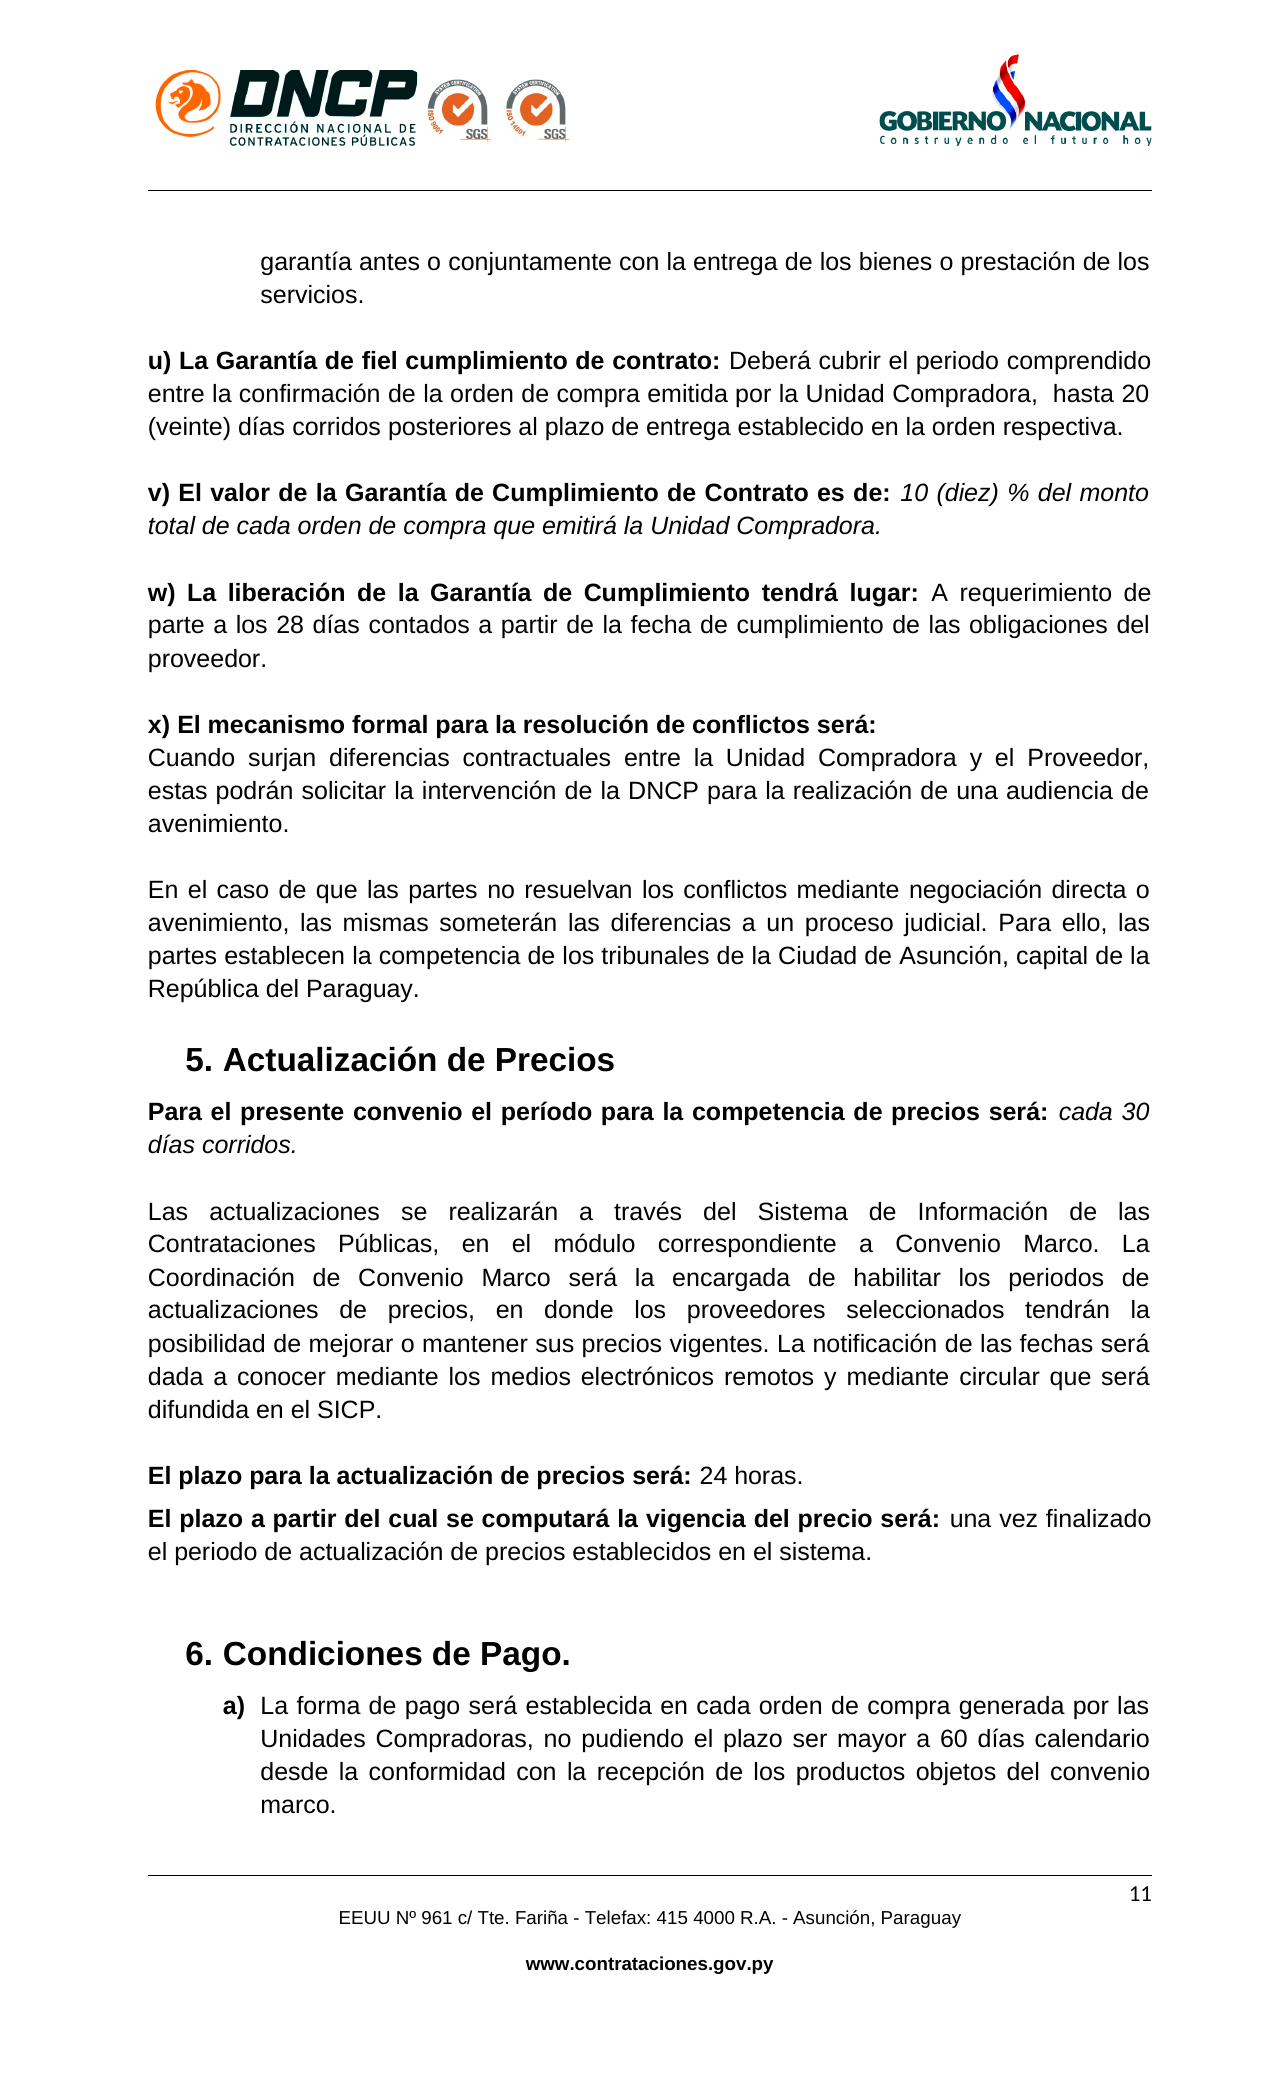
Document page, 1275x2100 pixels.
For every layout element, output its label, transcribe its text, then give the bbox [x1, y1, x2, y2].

list Actualización de Precios [185, 1040, 1152, 1078]
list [223, 247, 1152, 309]
text El plazo para la actualización de precios será: 24 horas. [148, 1461, 1152, 1489]
list Condiciones de Pago. [185, 1634, 1152, 1672]
text x) El mecanismo formal para la resolución de conflictos será: [148, 709, 1152, 738]
picture [423, 75, 573, 146]
text v) El valor de la Garantía de Cumplimiento de Contrato es de: 10 (diez) % del monto total de cada orden de compra que emitirá la Unidad Compradora. [148, 478, 1152, 540]
text w) La liberación de la Garantía de Cumplimiento tendrá lugar: A requerimiento de parte a los 28 días contados a partir de la fecha de cumplimiento de las obligaciones del proveedor. [148, 577, 1152, 672]
text u) La Garantía de fiel cumplimiento de contrato: Deberá cubrir el periodo comprendido entre la confirmación de la orden de compra emitida por la Unidad Compradora, hasta 20 (veinte) días corridos posteriores al plazo de entrega establecido en la orden respectiva. [148, 346, 1152, 441]
text El plazo a partir del cual se computará la vigencia del precio será: una vez finalizado el periodo de actualización de precios establecidos en el sistema. [148, 1504, 1152, 1566]
list La forma de pago será establecida en cada orden de compra generada por las Unidades Compradoras, no pudiendo el plazo ser mayor a 60 días calendario desde la conformidad con la recepción de los productos objetos del convenio marco. [223, 1691, 1152, 1819]
picture [155, 70, 418, 146]
picture [879, 54, 1152, 146]
text Para el presente convenio el período para la competencia de precios será: cada 30 días corridos. [148, 1097, 1152, 1159]
text Cuando surjan diferencias contractuales entre la Unidad Compradora y el Proveedor, estas podrán solicitar la intervención de la DNCP para la realización de una audiencia de avenimiento. [148, 743, 1152, 837]
text En el caso de que las partes no resuelvan los conflictos mediante negociación directa o avenimiento, las mismas someterán las diferencias a un proceso judicial. Para ello, las partes establecen la competencia de los tribunales de la Ciudad de Asunción, capital de la República del Paraguay. [148, 875, 1152, 1002]
text Las actualizaciones se realizarán a través del Sistema de Información de las Contrataciones Públicas, en el módulo correspondiente a Convenio Marco. La Coordinación de Convenio Marco será la encargada de habilitar los periodos de actualizaciones de precios, en donde los proveedores seleccionados tendrán la posibilidad de mejorar o mantener sus precios vigentes. La notificación de las fechas será dada a conocer mediante los medios electrónicos remotos y mediante circular que será difundida en el SICP. [148, 1196, 1152, 1423]
